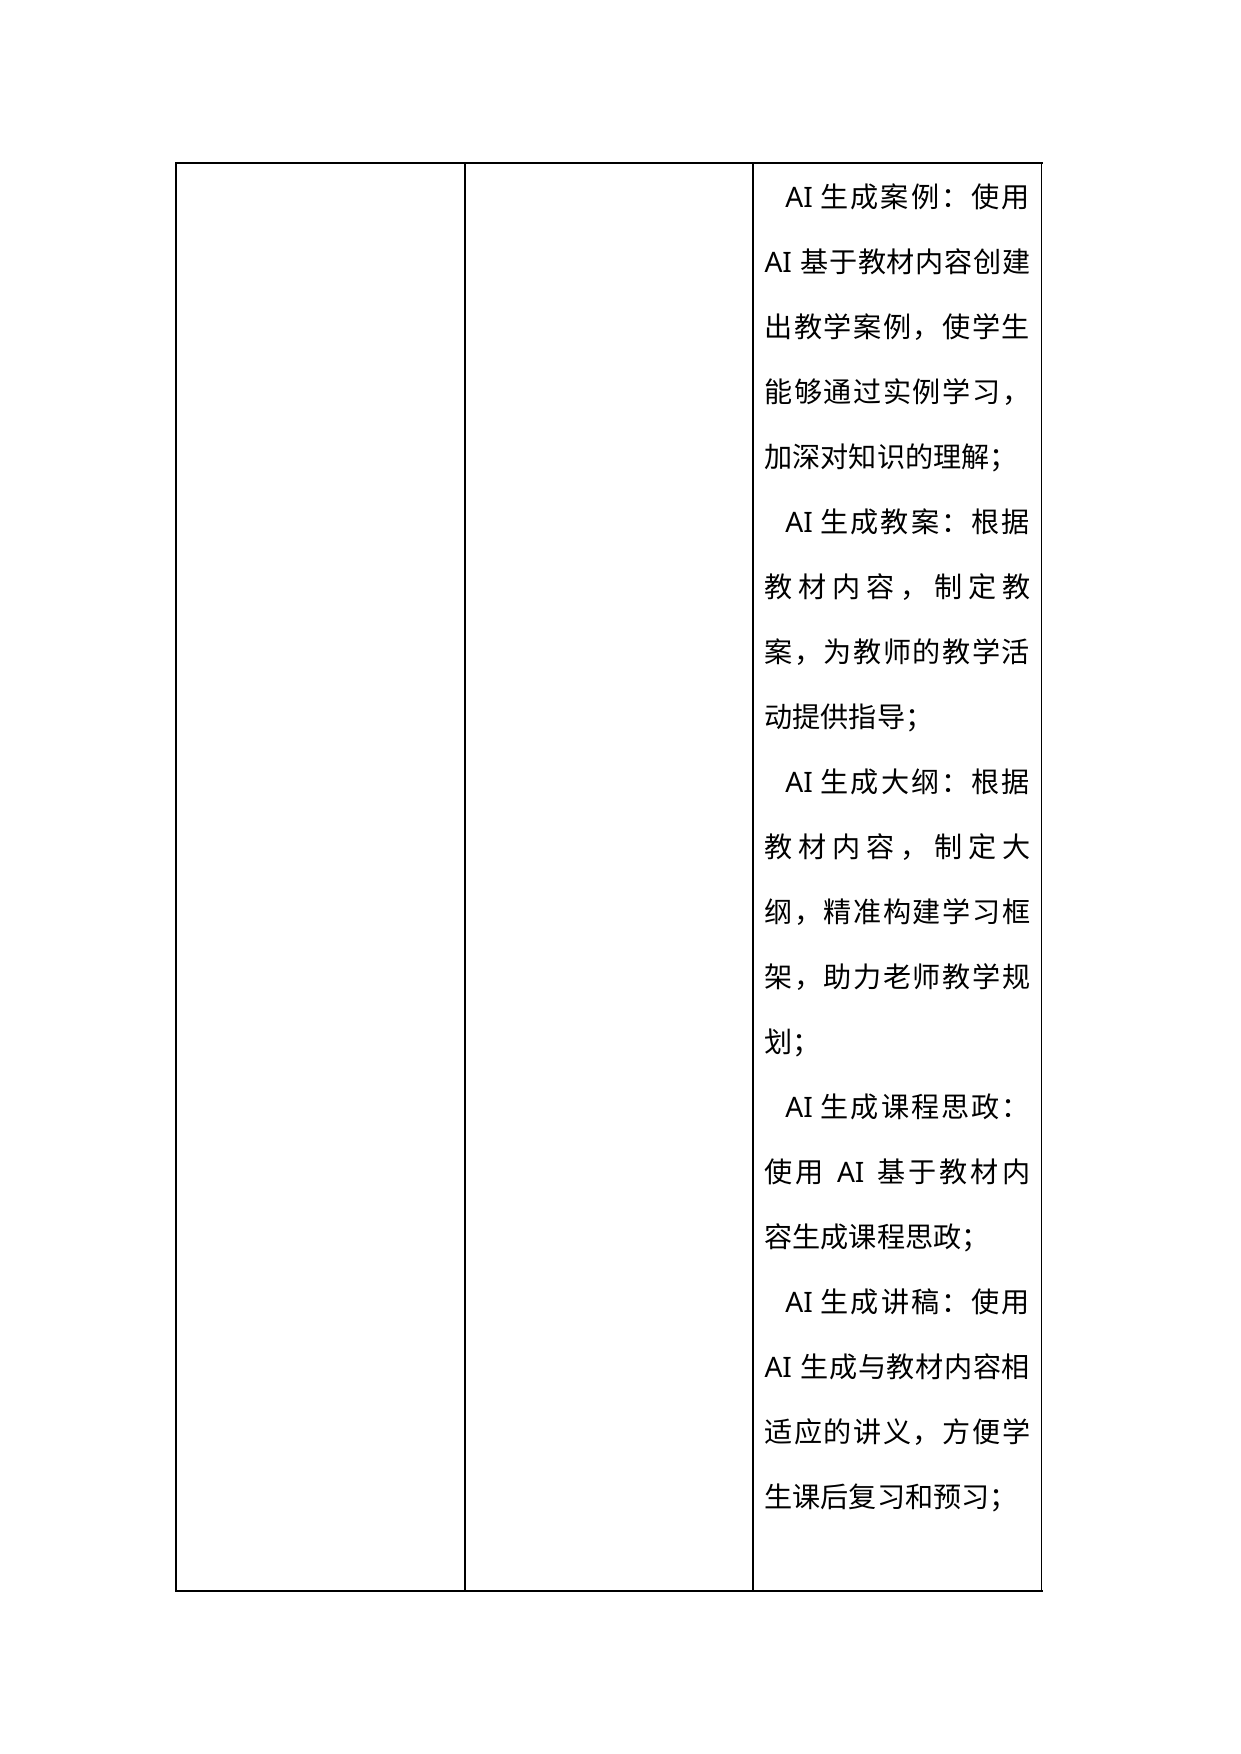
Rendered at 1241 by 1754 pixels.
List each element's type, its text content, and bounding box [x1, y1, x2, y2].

table_cell [466, 164, 752, 1590]
table_cell 1 [177, 164, 464, 1590]
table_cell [754, 164, 1041, 1590]
